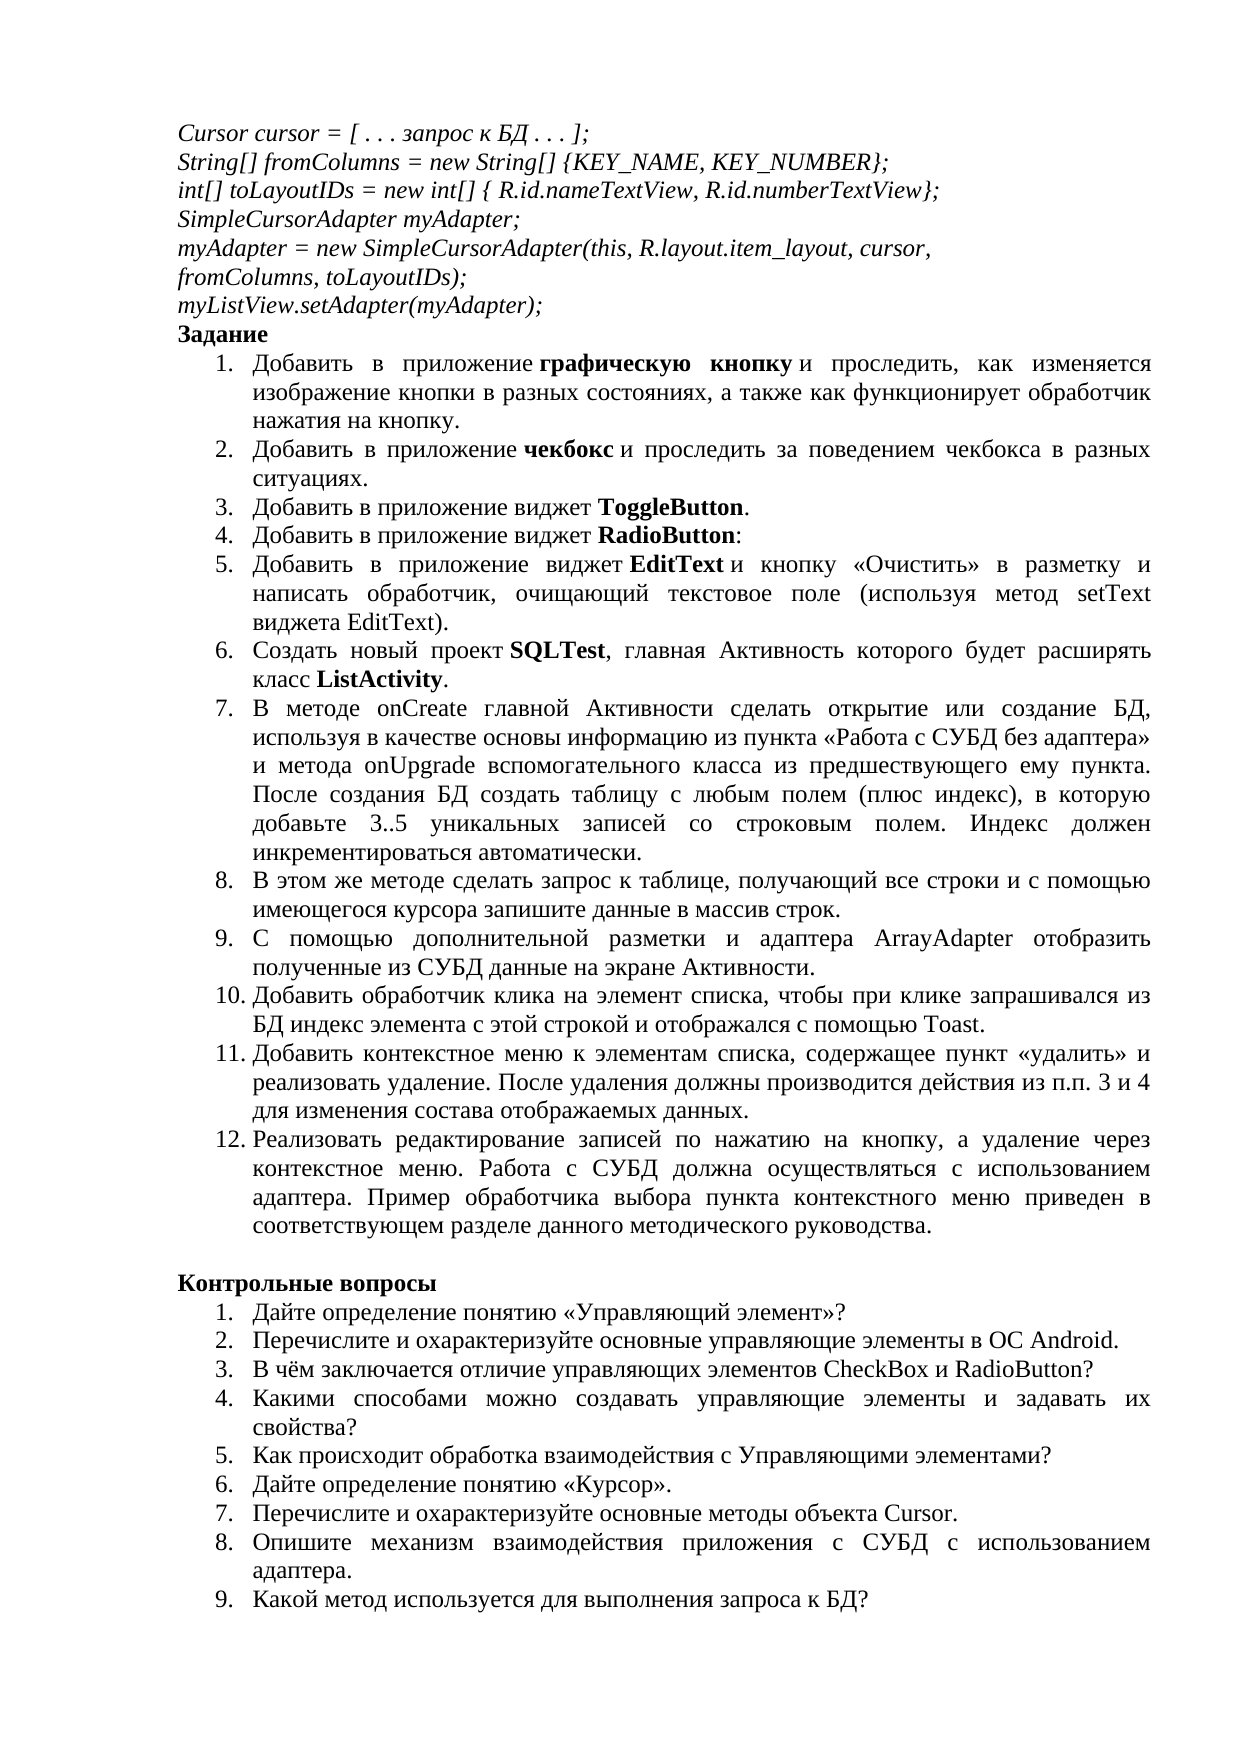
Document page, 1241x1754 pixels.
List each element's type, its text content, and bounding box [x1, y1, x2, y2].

list Опишите механизм взаимодействия приложения с СУБД с использованием адаптера. [215, 1527, 1152, 1584]
text int[] toLayoutIDs = new int[] { R.id.nameTextView, R.id.numberTextView}; [177, 176, 1152, 204]
list Какими способами можно создавать управляющие элементы и задавать их свойства? [215, 1383, 1152, 1441]
text fromColumns, toLayoutIDs); [177, 262, 1152, 291]
list Перечислите и охарактеризуйте основные управляющие элементы в ОС Android. [215, 1326, 1152, 1354]
list Добавить в приложение виджет RadioButton: [215, 521, 1152, 549]
list Создать новый проект SQLTest, главная Активность которого будет расширять класс ListActivity. [215, 636, 1152, 693]
text String[] fromColumns = new String[] {KEY_NAME, KEY_NUMBER}; [177, 147, 1152, 176]
list Какой метод используется для выполнения запроса к БД? [215, 1584, 1152, 1613]
list В чём заключается отличие управляющих элементов CheckBox и RadioButton? [215, 1354, 1152, 1383]
list Дайте определение понятию «Курсор». [215, 1469, 1152, 1498]
list Добавить обработчик клика на элемент списка, чтобы при клике запрашивался из БД индекс элемента с этой строкой и отображался с помощью Toast. [215, 981, 1152, 1038]
list Добавить в приложение виджет EditText и кнопку «Очистить» в разметку и написать обработчик, очищающий текстовое поле (используя метод setText виджета EditText). [215, 549, 1152, 636]
list В методе onCreate главной Активности сделать открытие или создание БД, используя в качестве основы информацию из пункта «Работа с СУБД без адаптера» и метода onUpgrade вспомогательного класса из предшествующего ему пункта. После создания БД создать таблицу с любым полем (плюс индекс), в которую добавьте 3..5 уникальных записей со строковым полем. Индекс должен инкрементироваться автоматически. [215, 693, 1152, 866]
text Задание [177, 319, 1152, 348]
text SimpleCursorAdapter myAdapter; [177, 204, 1152, 233]
list Добавить в приложение чекбокс и проследить за поведением чекбокса в разных ситуациях. [215, 434, 1152, 492]
list В этом же методе сделать запрос к таблице, получающий все строки и с помощью имеющегося курсора запишите данные в массив строк. [215, 866, 1152, 923]
list Как происходит обработка взаимодействия с Управляющими элементами? [215, 1441, 1152, 1469]
text myListView.setAdapter(myAdapter); [177, 291, 1152, 319]
text Контрольные вопросы [177, 1268, 1152, 1297]
text Cursor cursor = [ . . . запрос к БД . . . ]; [177, 118, 1152, 147]
list Добавить контекстное меню к элементам списка, содержащее пункт «удалить» и реализовать удаление. После удаления должны производится действия из п.п. 3 и 4 для изменения состава отображаемых данных. [215, 1038, 1152, 1124]
text myAdapter = new SimpleCursorAdapter(this, R.layout.item_layout, cursor, [177, 233, 1152, 262]
list Дайте определение понятию «Управляющий элемент»? [215, 1297, 1152, 1326]
list С помощью дополнительной разметки и адаптера ArrayAdapter отобразить полученные из СУБД данные на экране Активности. [215, 923, 1152, 981]
list Реализовать редактирование записей по нажатию на кнопку, а удаление через контекстное меню. Работа с СУБД должна осуществляться с использованием адаптера. Пример обработчика выбора пункта контекстного меню приведен в соответствующем разделе данного методического руководства. [215, 1124, 1152, 1239]
list Перечислите и охарактеризуйте основные методы объекта Cursor. [215, 1498, 1152, 1527]
list Добавить в приложение виджет ToggleButton. [215, 492, 1152, 521]
list Добавить в приложение графическую кнопку и проследить, как изменяется изображение кнопки в разных состояниях, а также как функционирует обработчик нажатия на кнопку. [215, 348, 1152, 434]
